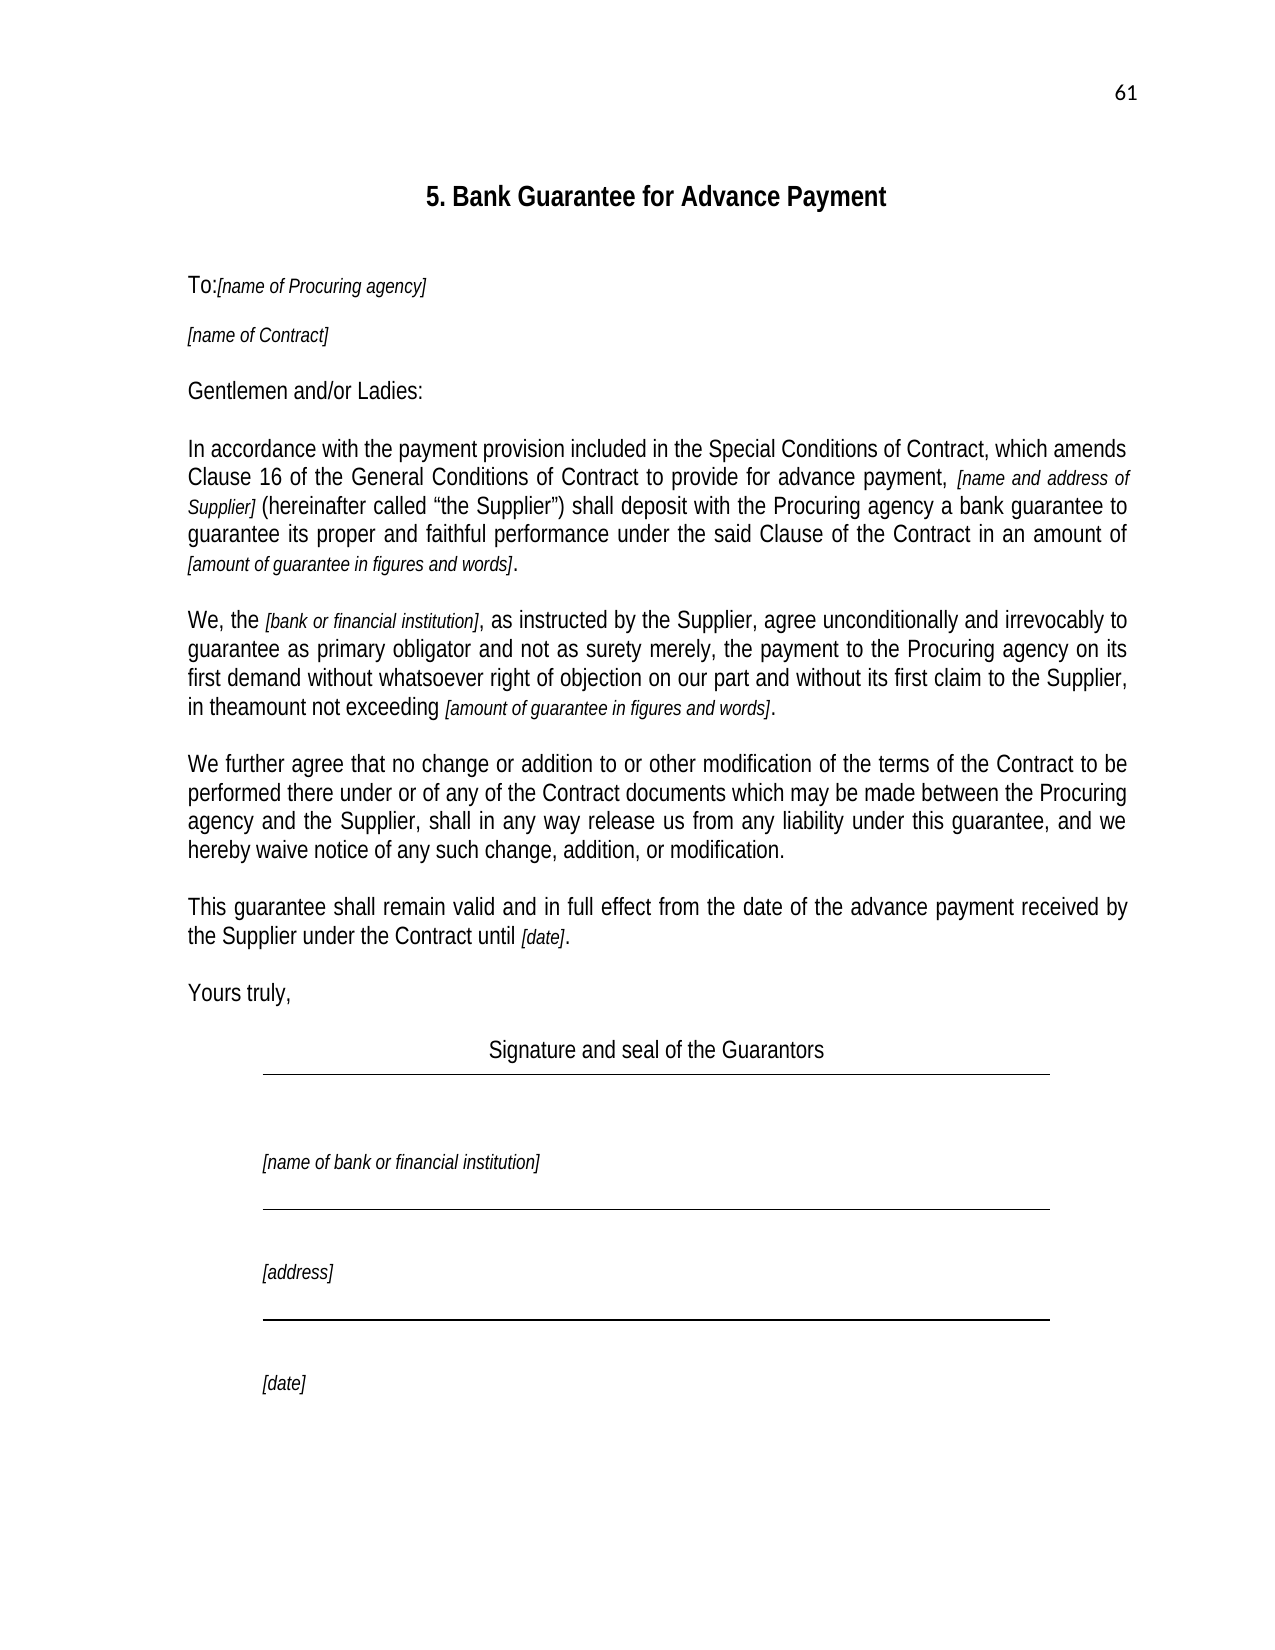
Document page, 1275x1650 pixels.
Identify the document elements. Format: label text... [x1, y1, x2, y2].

text Yours truly, [188, 978, 312, 1007]
text To:[name of Procuring agency] [name of Contract] [188, 270, 476, 347]
text We, the [bank or financial institution], as instructed by the Supplier, agree unconditionally and irrevocably to guarantee as primary obligator and not as surety merely, the payment to the Procuring agency on its first demand without whatsoever right of objection on our part and without its first claim to the Supplier, in theamount not exceeding [amount of guarantee in figures and words]. [188, 606, 1129, 720]
text We further agree that no change or addition to or other modification of the terms of the Contract to be performed there under or of any of the Contract documents which may be made between the Procuring agency and the Supplier, shall in any way release us from any liability under this guarantee, and we hereby waive notice of any such change, addition, or modification. [188, 749, 1130, 863]
text [address] [263, 1261, 1137, 1284]
text [name of bank or financial institution] [263, 1151, 1137, 1174]
text This guarantee shall remain valid and in full effect from the date of the advance payment received by the Supplier under the Contract until [date]. [188, 892, 1130, 949]
text [date] [263, 1371, 1137, 1395]
text Gentlemen and/or Ladies: [188, 376, 451, 405]
text 5. Bank Guarantee for Advance Payment [392, 179, 921, 213]
text Signature and seal of the Guarantors [470, 1036, 843, 1064]
text In accordance with the payment provision included in the Special Conditions of Contract, which amends Clause 16 of the General Conditions of Contract to provide for advance payment, [name and address of Supplier] (hereinafter called “the Supplier”) shall deposit with the Procuring agency a bank guarantee to guarantee its proper and faithful performance under the said Clause of the Contract in an amount of [amount of guarantee in figures and words]. [188, 433, 1129, 577]
